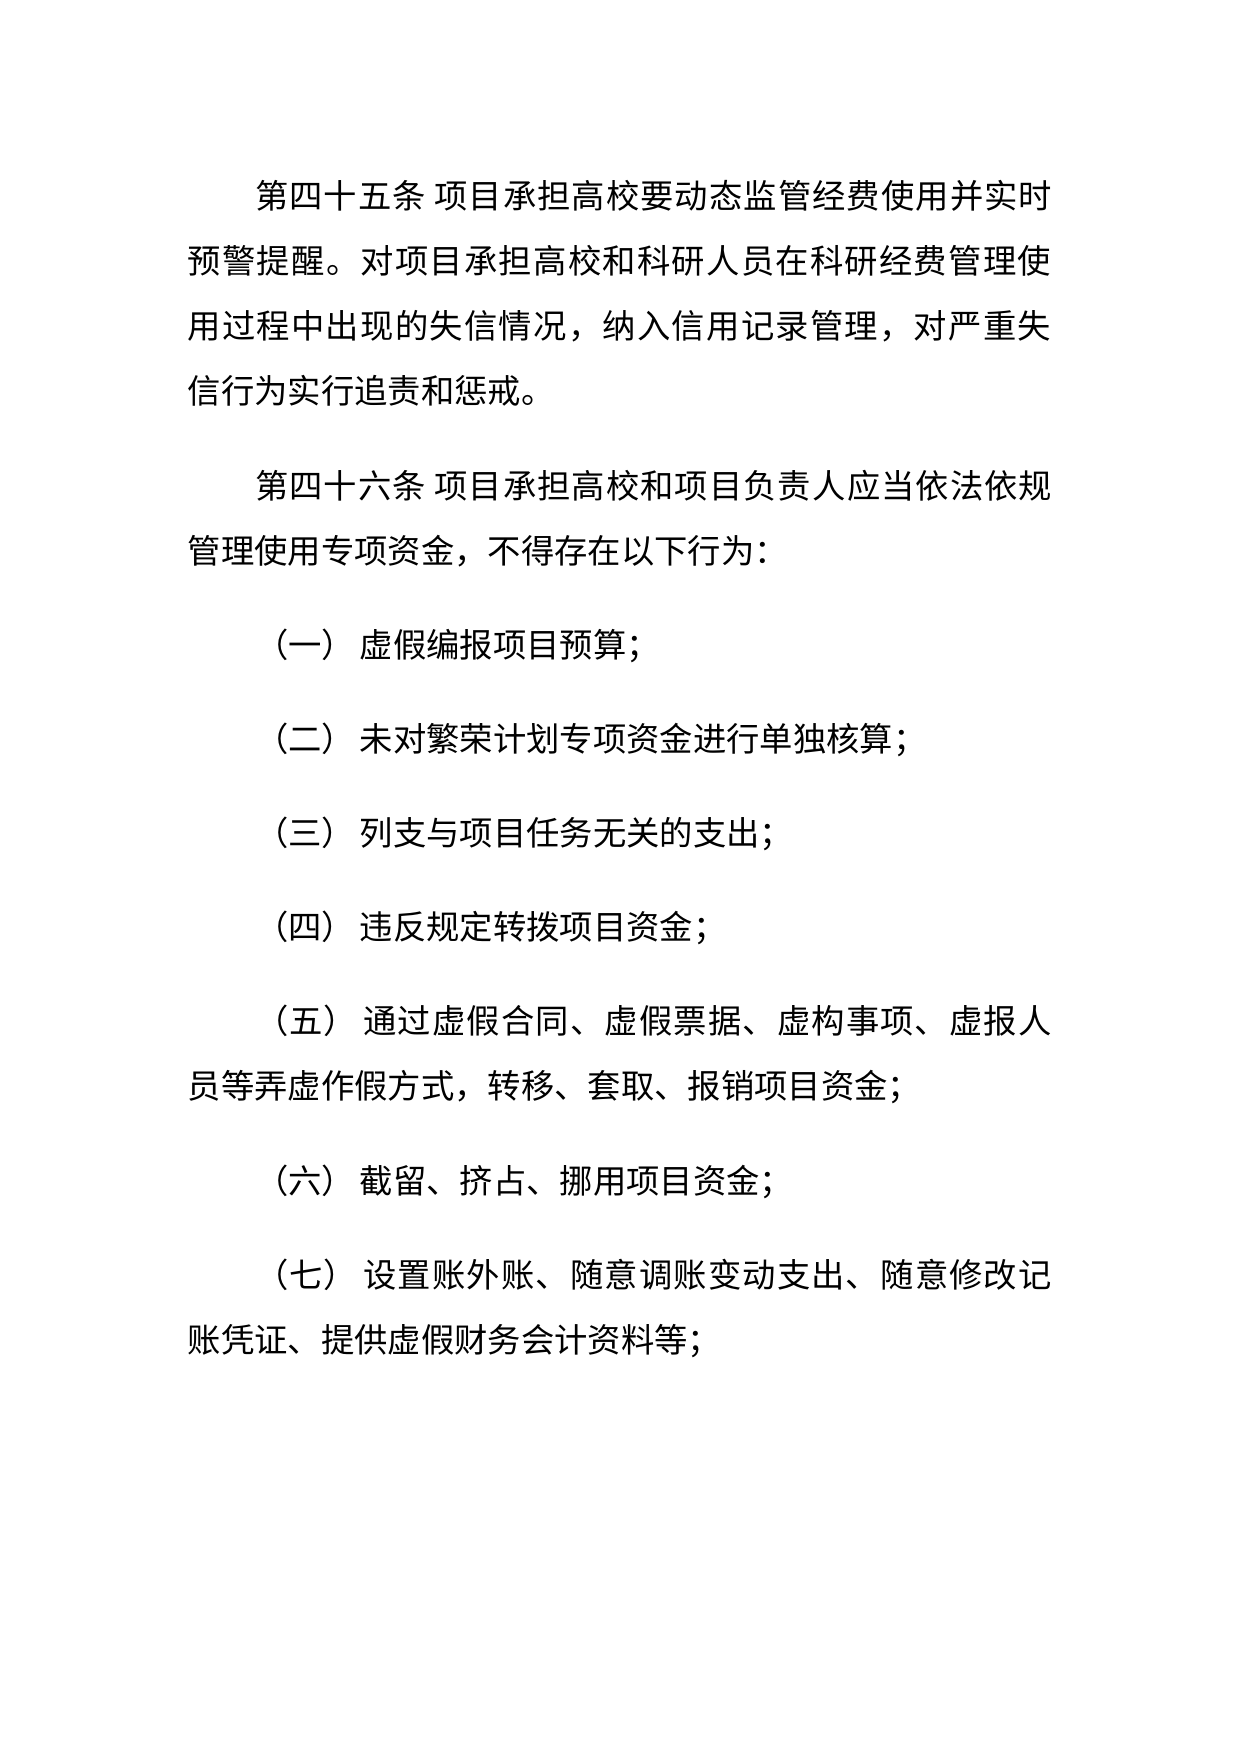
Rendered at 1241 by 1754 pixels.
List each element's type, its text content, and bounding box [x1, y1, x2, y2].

text 第四十五条 项目承担高校要动态监管经费使用并实时预警提醒。对项目承担高校和科研人员在科研经费管理使用过程中出现的失信情况，纳入信用记录管理，对严重失信行为实行追责和惩戒。 [187, 162, 1053, 422]
text （四） 违反规定转拨项目资金； [187, 893, 1053, 958]
text （三） 列支与项目任务无关的支出； [187, 799, 1053, 864]
text （六） 截留、挤占、挪用项目资金； [187, 1146, 1053, 1211]
text 第四十六条 项目承担高校和项目负责人应当依法依规管理使用专项资金，不得存在以下行为： [187, 451, 1053, 581]
text （七） 设置账外账、随意调账变动支出、随意修改记账凭证、提供虚假财务会计资料等； [187, 1240, 1053, 1370]
text （五） 通过虚假合同、虚假票据、虚构事项、虚报人员等弄虚作假方式，转移、套取、报销项目资金； [187, 987, 1053, 1117]
text （二） 未对繁荣计划专项资金进行单独核算； [187, 704, 1053, 769]
text （一） 虚假编报项目预算； [187, 610, 1053, 675]
